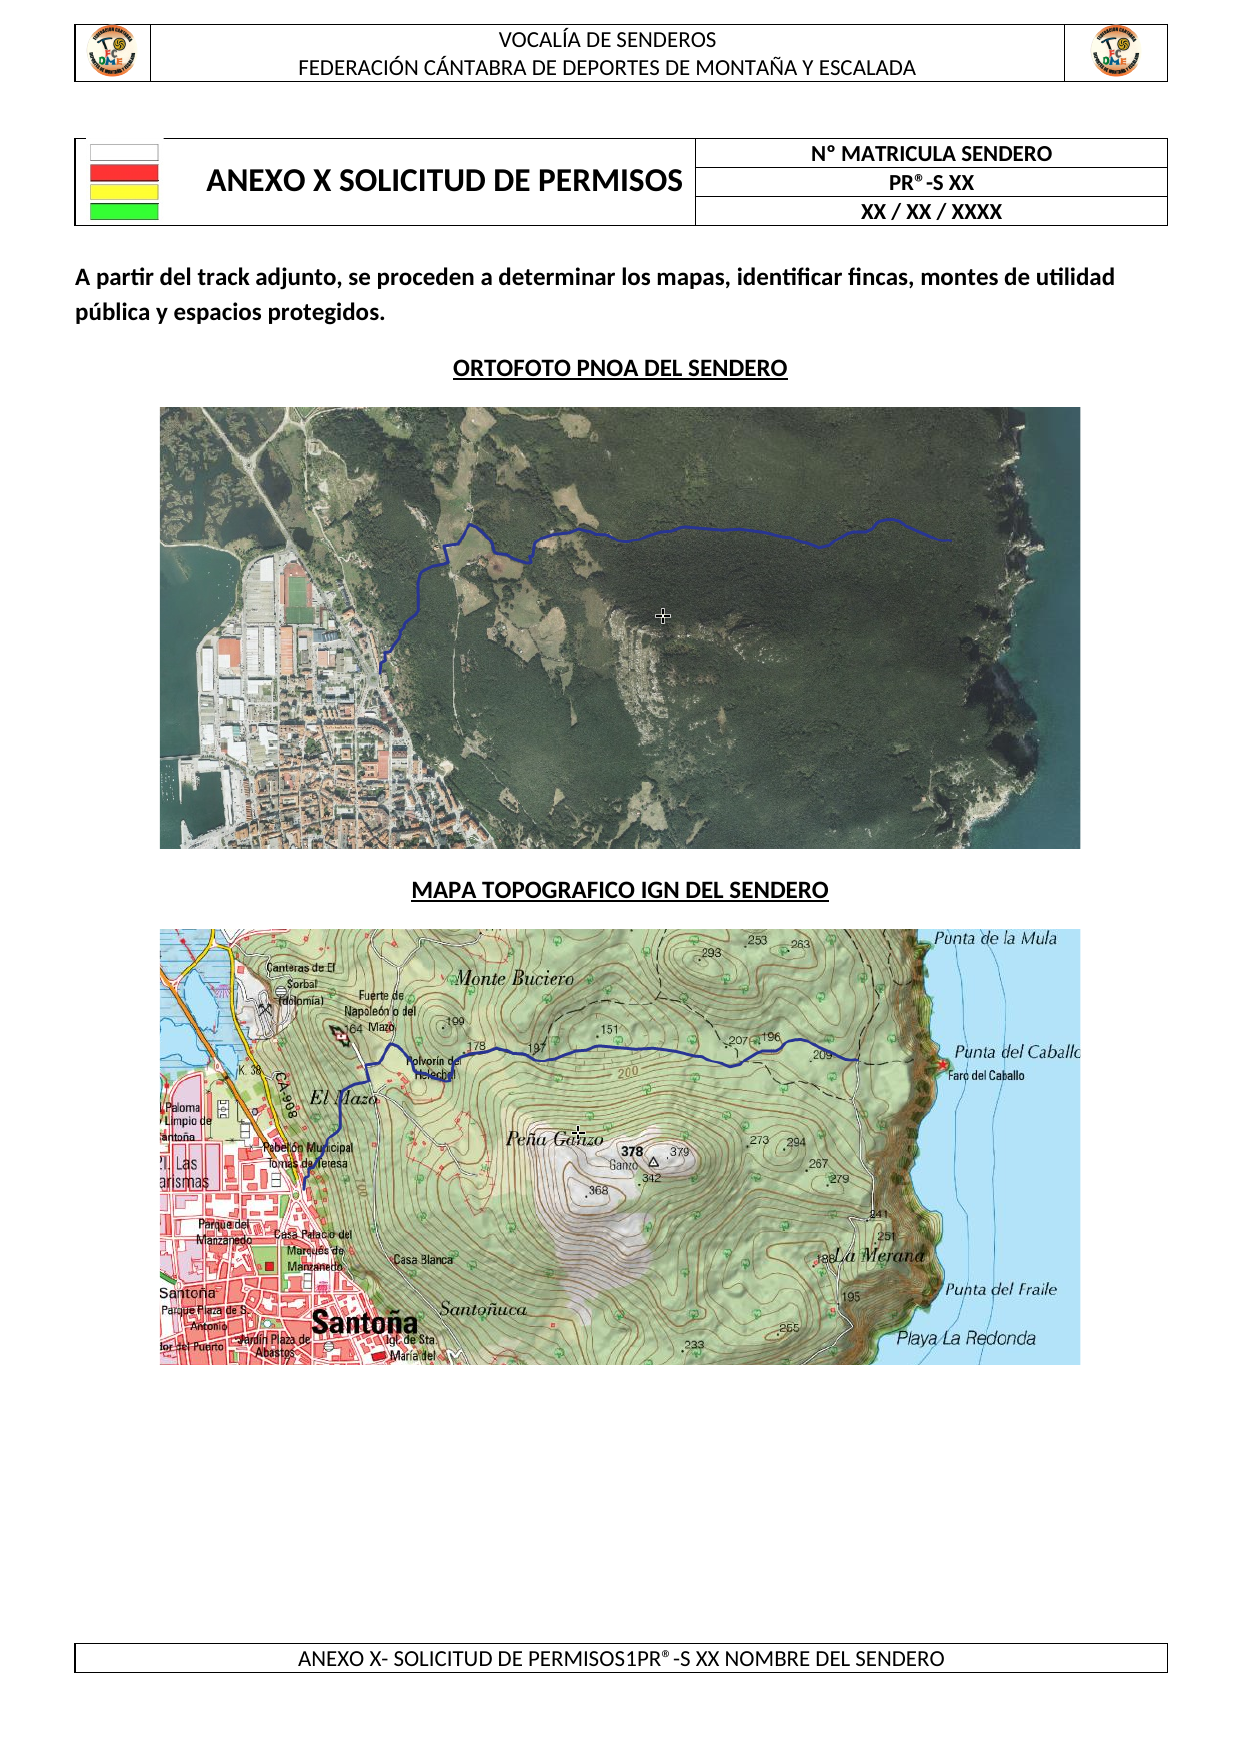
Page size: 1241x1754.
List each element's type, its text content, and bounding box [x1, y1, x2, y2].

text A partir del track adjunto, se proceden a determinar los mapas, identificar fincas, montes de utilidad pública y espacios protegidos. [75, 226, 1165, 327]
table_cell XX / XX / XXXX [696, 197, 1167, 225]
picture [159, 407, 1081, 849]
picture [159, 929, 1081, 1365]
picture [86, 24, 138, 77]
table_cell PR®-S XX [696, 168, 1167, 196]
text MAPA TOPOGRAFICO IGN DEL SENDERO [75, 874, 1165, 904]
picture [86, 138, 164, 222]
text ORTOFOTO PNOA DEL SENDERO [75, 352, 1165, 382]
table_header [76, 139, 194, 225]
picture [1090, 24, 1142, 77]
table_header ANEXO X SOLICITUD DE PERMISOS [194, 139, 695, 225]
table_header Nº MATRICULA SENDERO [696, 139, 1167, 167]
